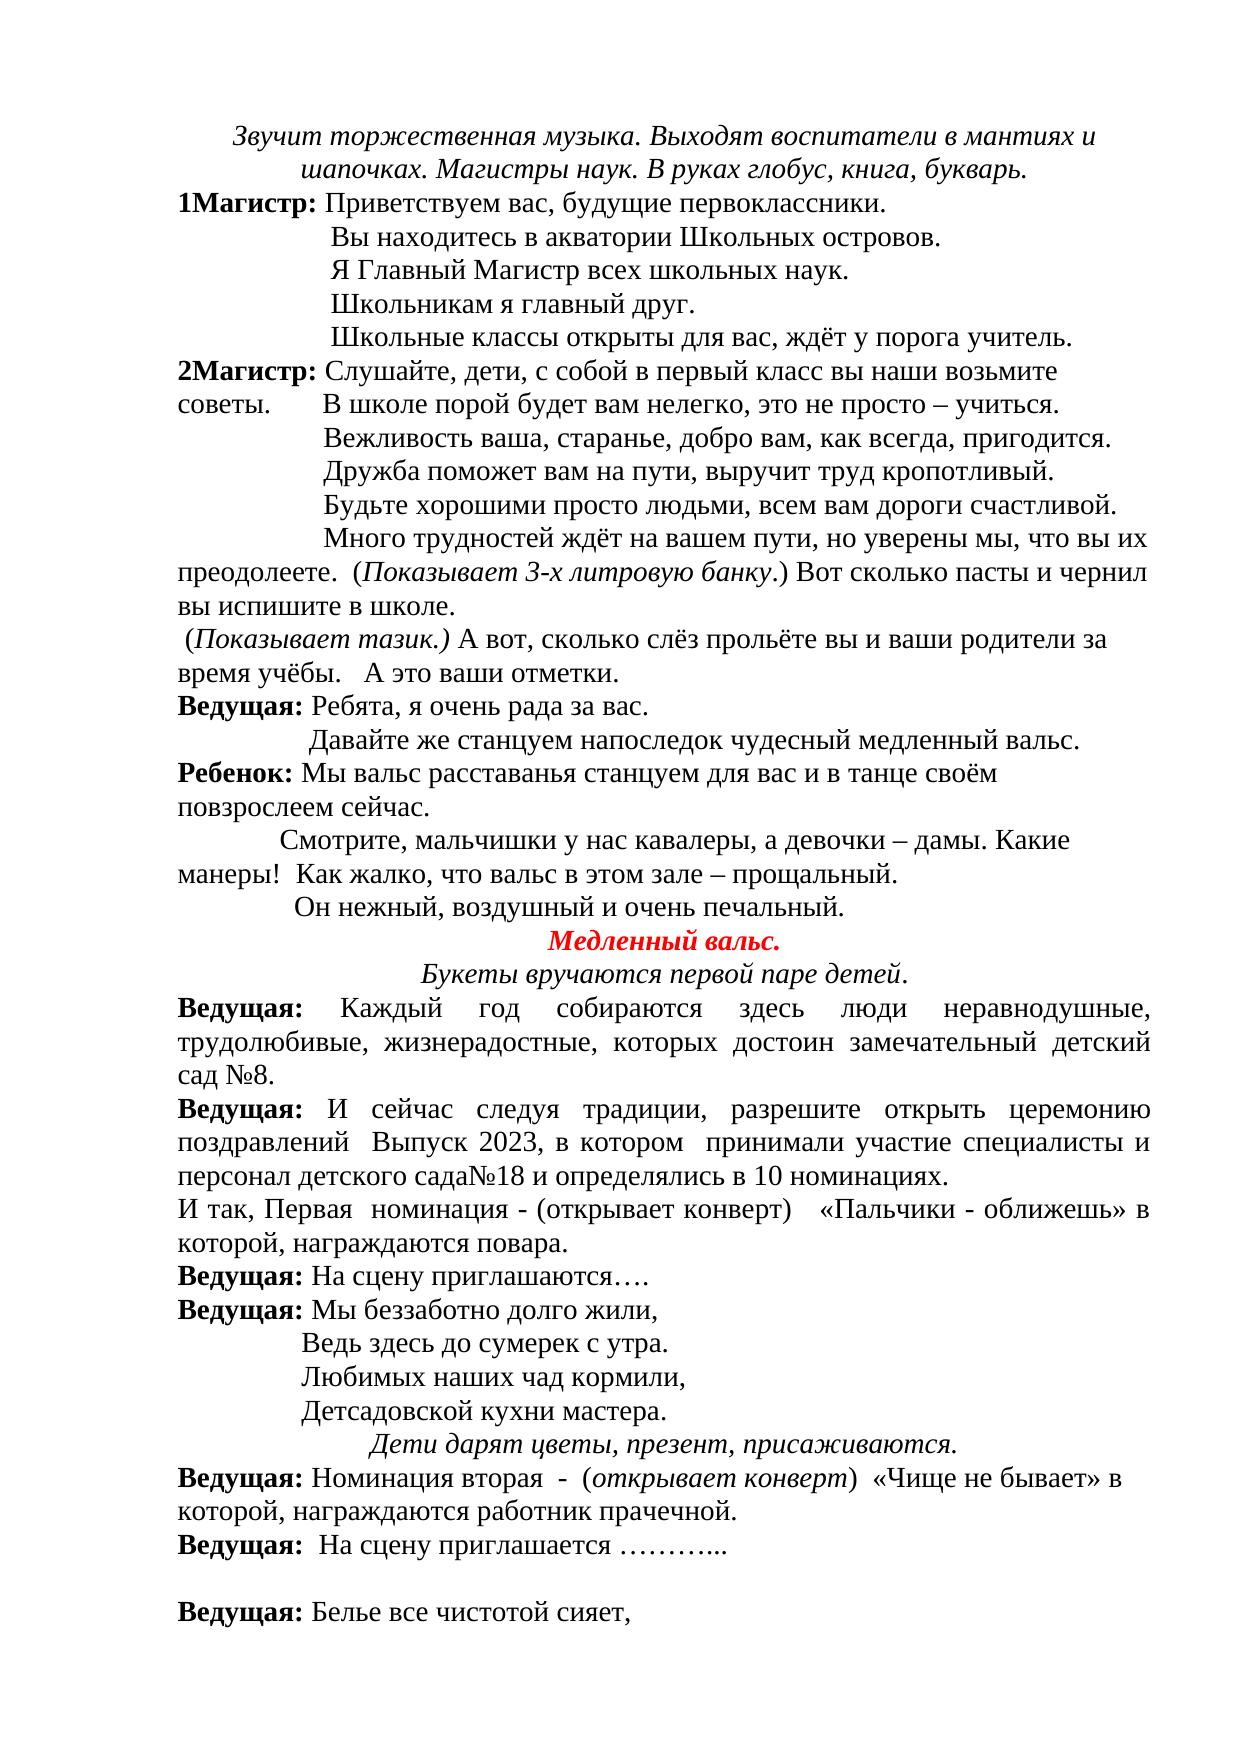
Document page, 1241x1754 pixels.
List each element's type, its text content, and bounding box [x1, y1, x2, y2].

text Букеты вручаются первой паре детей. [177, 957, 1152, 990]
text Дети дарят цветы, презент, присаживаются. [177, 1426, 1152, 1460]
text Ведущая: Каждый год собираются здесь люди неравнодушные, трудолюбивые, жизнерадостные, которых достоин замечательный детский сад №8. [177, 990, 1152, 1091]
text Ведущая: Белье все чистотой сияет, [177, 1594, 1152, 1627]
text Любимых наших чад кормили, [177, 1359, 1152, 1393]
text Давайте же станцуем напоследок чудесный медленный вальс. [177, 722, 1152, 755]
text Смотрите, мальчишки у нас кавалеры, а девочки – дамы. Какие манеры! Как жалко, что вальс в этом зале – прощальный. [177, 822, 1152, 889]
text Ведущая: И сейчас следуя традиции, разрешите открыть церемонию поздравлений Выпуск 2023, в котором принимали участие специалисты и персонал детского сада№18 и определялись в 10 номинациях. [177, 1091, 1152, 1191]
text Будьте хорошими просто людьми, всем вам дороги счастливой. [177, 487, 1152, 521]
text Ведущая: Мы беззаботно долго жили, [177, 1292, 1152, 1326]
text Дружба поможет вам на пути, выручит труд кропотливый. [177, 453, 1152, 487]
text Вы находитесь в акватории Школьных островов. [177, 219, 1152, 252]
text Ведущая: На сцену приглашается ………... [177, 1527, 1152, 1560]
text Школьные классы открыты для вас, ждёт у порога учитель. 2Магистр: Слушайте, дети, с собой в первый класс вы наши возьмите советы. В школе порой будет вам нелегко, это не просто – учиться. [177, 319, 1152, 420]
text Он нежный, воздушный и очень печальный. [177, 889, 1152, 923]
text Я Главный Магистр всех школьных наук. [177, 252, 1152, 286]
text Ведущая: Номинация вторая - (открывает конверт) «Чище не бывает» в которой, награждаются работник прачечной. [177, 1460, 1152, 1527]
text (Показывает тазик.) А вот, сколько слёз прольёте вы и ваши родители за время учёбы. А это ваши отметки. [177, 621, 1152, 688]
text И так, Первая номинация - (открывает конверт) «Пальчики - оближешь» в которой, награждаются повара. [177, 1191, 1152, 1258]
text Ведущая: На сцену приглашаются…. [177, 1258, 1152, 1292]
text Ребенок: Мы вальс расставанья станцуем для вас и в танце своём повзрослеем сейчас. [177, 755, 1152, 822]
text Школьникам я главный друг. [177, 286, 1152, 319]
text Звучит торжественная музыка. Выходят воспитатели в мантиях и шапочках. Магистры наук. В руках глобус, книга, букварь. [177, 118, 1152, 185]
text Медленный вальс. [177, 923, 1152, 957]
text Много трудностей ждёт на вашем пути, но уверены мы, что вы их преодолеете. (Показывает 3-х литровую банку.) Вот сколько пасты и чернил вы испишите в школе. [177, 521, 1152, 621]
text 1Магистр: Приветствуем вас, будущие первоклассники. [177, 185, 1152, 219]
text Ведущая: Ребята, я очень рада за вас. [177, 688, 1152, 722]
text Вежливость ваша, старанье, добро вам, как всегда, пригодится. [177, 420, 1152, 453]
text Детсадовской кухни мастера. [177, 1393, 1152, 1426]
text Ведь здесь до сумерек с утра. [177, 1326, 1152, 1359]
